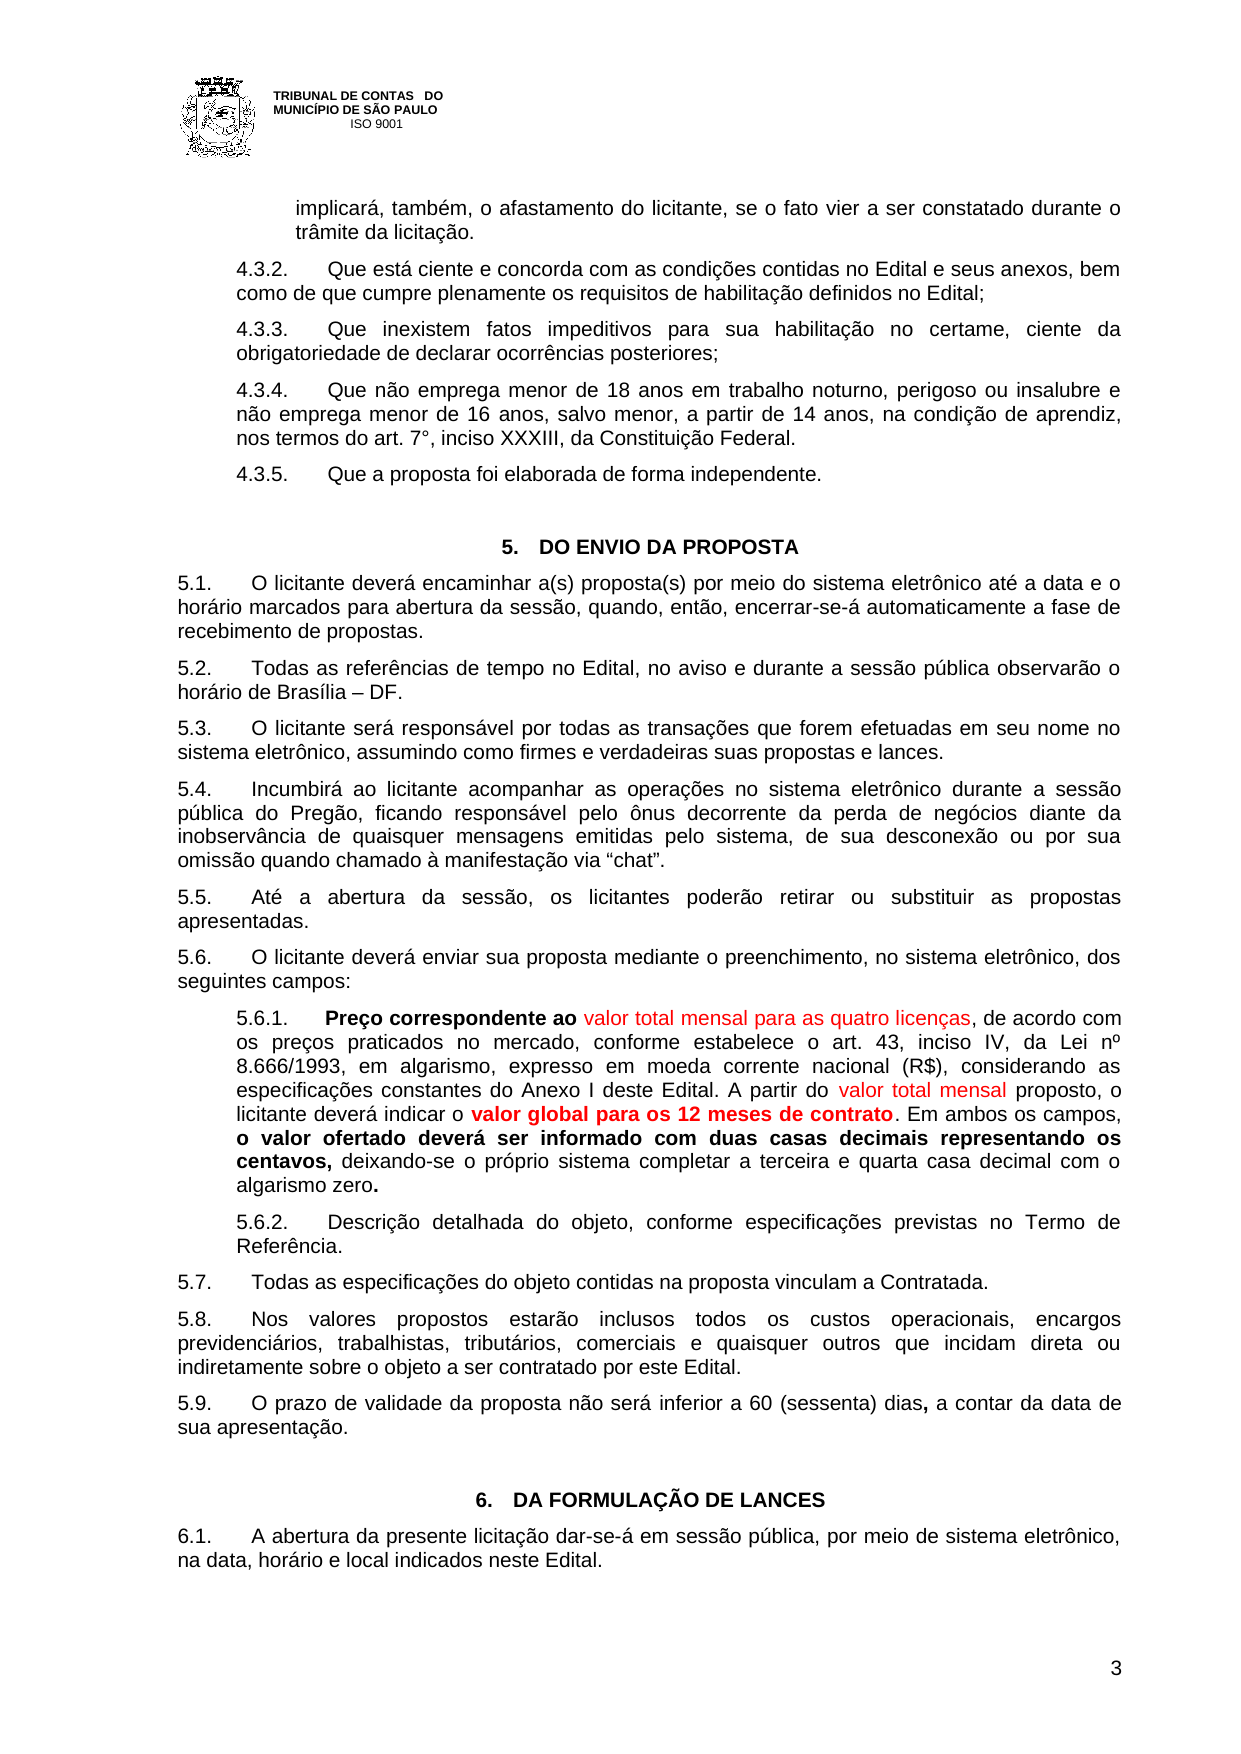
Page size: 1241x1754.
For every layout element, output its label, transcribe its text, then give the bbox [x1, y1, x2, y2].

list O licitante deverá enviar sua proposta mediante o preenchimento, no sistema eletrônico, dos seguintes campos: [177, 945, 1122, 993]
list Nos valores propostos estarão inclusos todos os custos operacionais, encargos previdenciários, trabalhistas, tributários, comerciais e quaisquer outros que incidam direta ou indiretamente sobre o objeto a ser contratado por este Edital. [177, 1307, 1122, 1378]
list O licitante deverá encaminhar a(s) proposta(s) por meio do sistema eletrônico até a data e o horário marcados para abertura da sessão, quando, então, encerrar-se-á automaticamente a fase de recebimento de propostas. [177, 571, 1122, 643]
list DO ENVIO DA PROPOSTA [177, 535, 1124, 559]
list Que inexistem fatos impeditivos para sua habilitação no certame, ciente da obrigatoriedade de declarar ocorrências posteriores; [236, 317, 1122, 365]
list O licitante será responsável por todas as transações que forem efetuadas em seu nome no sistema eletrônico, assumindo como firmes e verdadeiras suas propostas e lances. [177, 716, 1122, 764]
list Que não emprega menor de 18 anos em trabalho noturno, perigoso ou insalubre e não emprega menor de 16 anos, salvo menor, a partir de 14 anos, na condição de aprendiz, nos termos do art. 7°, inciso XXXIII, da Constituição Federal. [236, 377, 1122, 449]
list Até a abertura da sessão, os licitantes poderão retirar ou substituir as propostas apresentadas. [177, 885, 1122, 933]
list Descrição detalhada do objeto, conforme especificações previstas no Termo de Referência. [236, 1210, 1122, 1258]
list Que está ciente e concorda com as condições contidas no Edital e seus anexos, bem como de que cumpre plenamente os requisitos de habilitação definidos no Edital; [236, 257, 1122, 304]
list Incumbirá ao licitante acompanhar as operações no sistema eletrônico durante a sessão pública do Pregão, ficando responsável pelo ônus decorrente da perda de negócios diante da inobservância de quaisquer mensagens emitidas pelo sistema, de sua desconexão ou por sua omissão quando chamado à manifestação via “chat”. [177, 776, 1122, 872]
list Preço correspondente ao valor total mensal para as quatro licenças, de acordo com os preços praticados no mercado, conforme estabelece o art. 43, inciso IV, da Lei nº 8.666/1993, em algarismo, expresso em moeda corrente nacional (R$), considerando as especificações constantes do Anexo I deste Edital. A partir do valor total mensal proposto, o licitante deverá indicar o valor global para os 12 meses de contrato. Em ambos os campos, o valor ofertado deverá ser informado com duas casas decimais representando os centavos, deixando-se o próprio sistema completar a terceira e quarta casa decimal com o algarismo zero. [236, 1006, 1122, 1197]
list DA FORMULAÇÃO DE LANCES [177, 1488, 1124, 1512]
list Todas as especificações do objeto contidas na proposta vinculam a Contratada. [177, 1270, 1122, 1294]
list O prazo de validade da proposta não será inferior a 60 (sessenta) dias, a contar da data de sua apresentação. [177, 1391, 1122, 1439]
list Que a proposta foi elaborada de forma independente. [236, 462, 1122, 486]
list Todas as referências de tempo no Edital, no aviso e durante a sessão pública observarão o horário de Brasília – DF. [177, 656, 1122, 703]
list A abertura da presente licitação dar-se-á em sessão pública, por meio de sistema eletrônico, na data, horário e local indicados neste Edital. [177, 1524, 1122, 1572]
